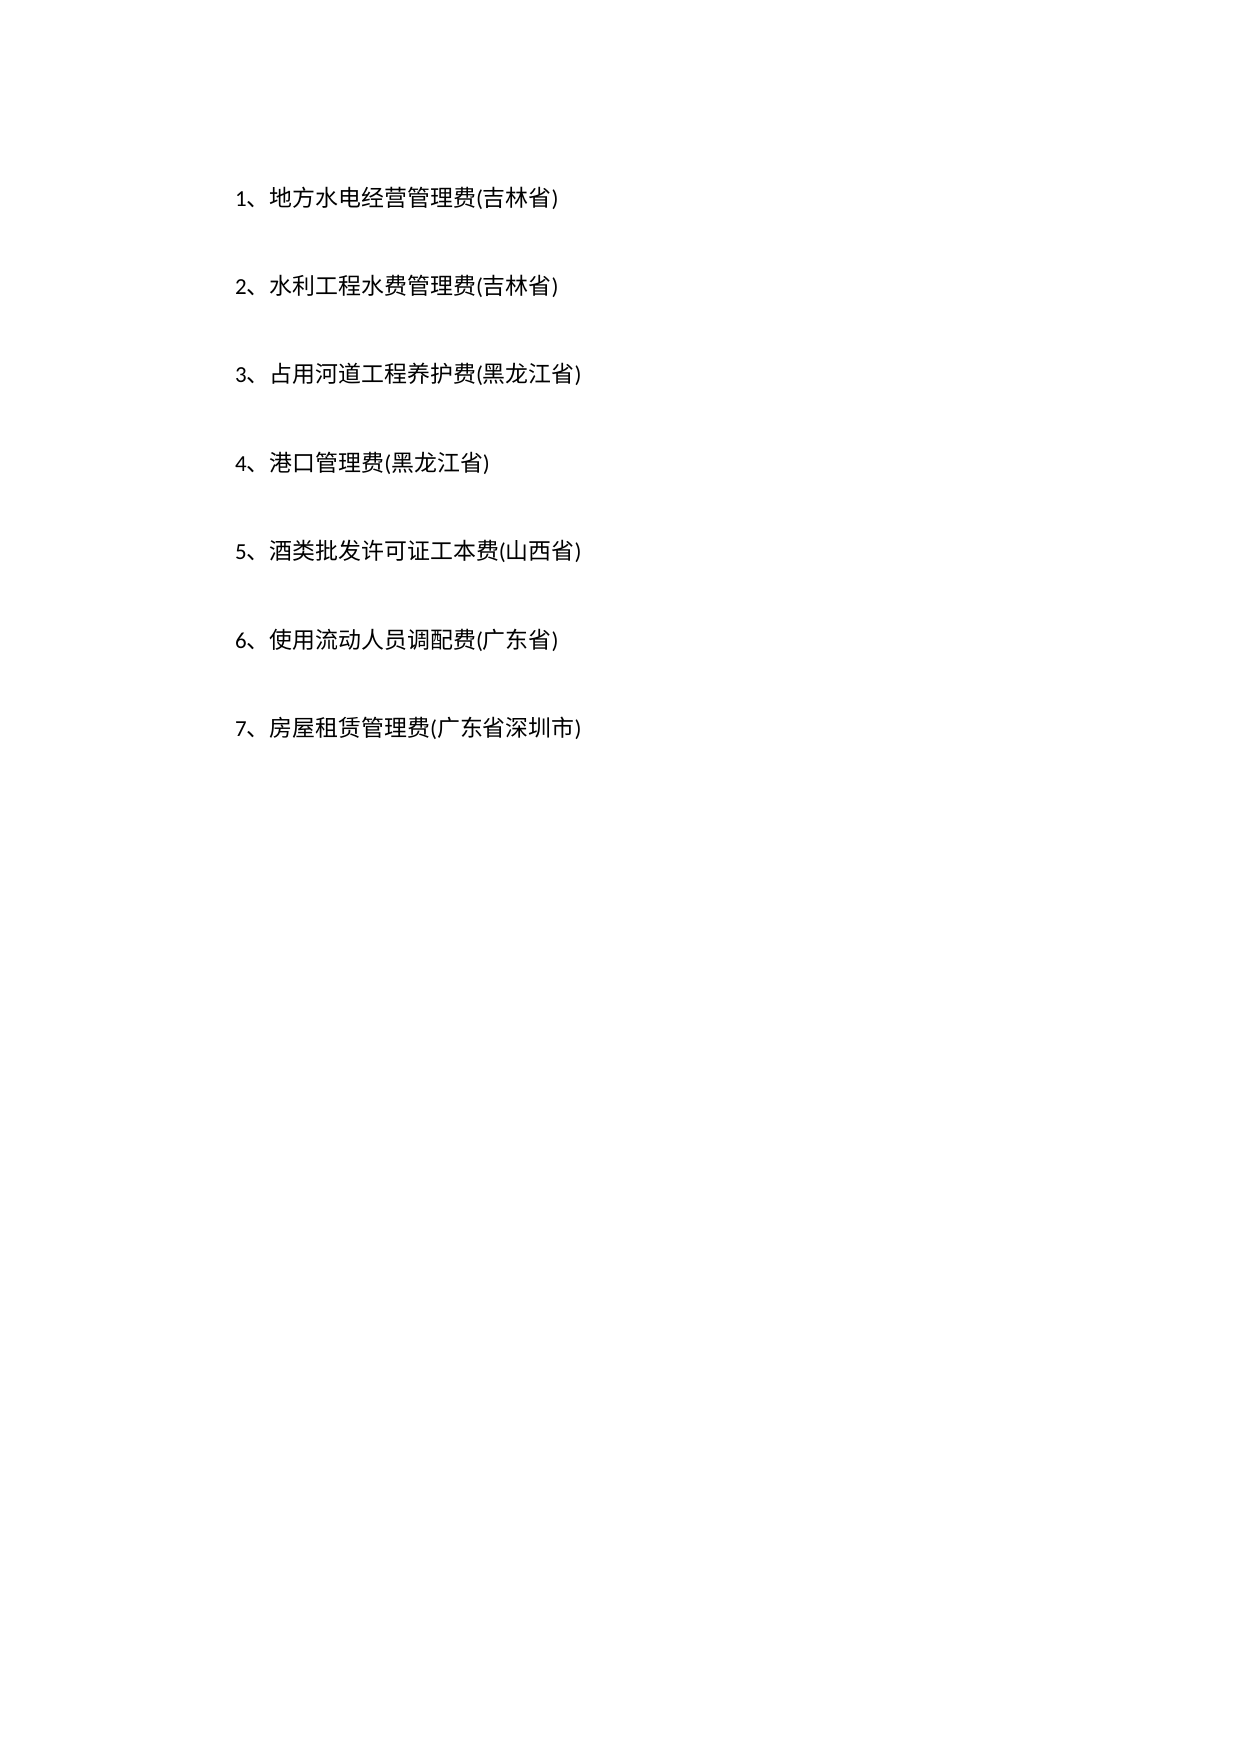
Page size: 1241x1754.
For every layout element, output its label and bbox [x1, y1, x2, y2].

table_header [188, 162, 1053, 784]
